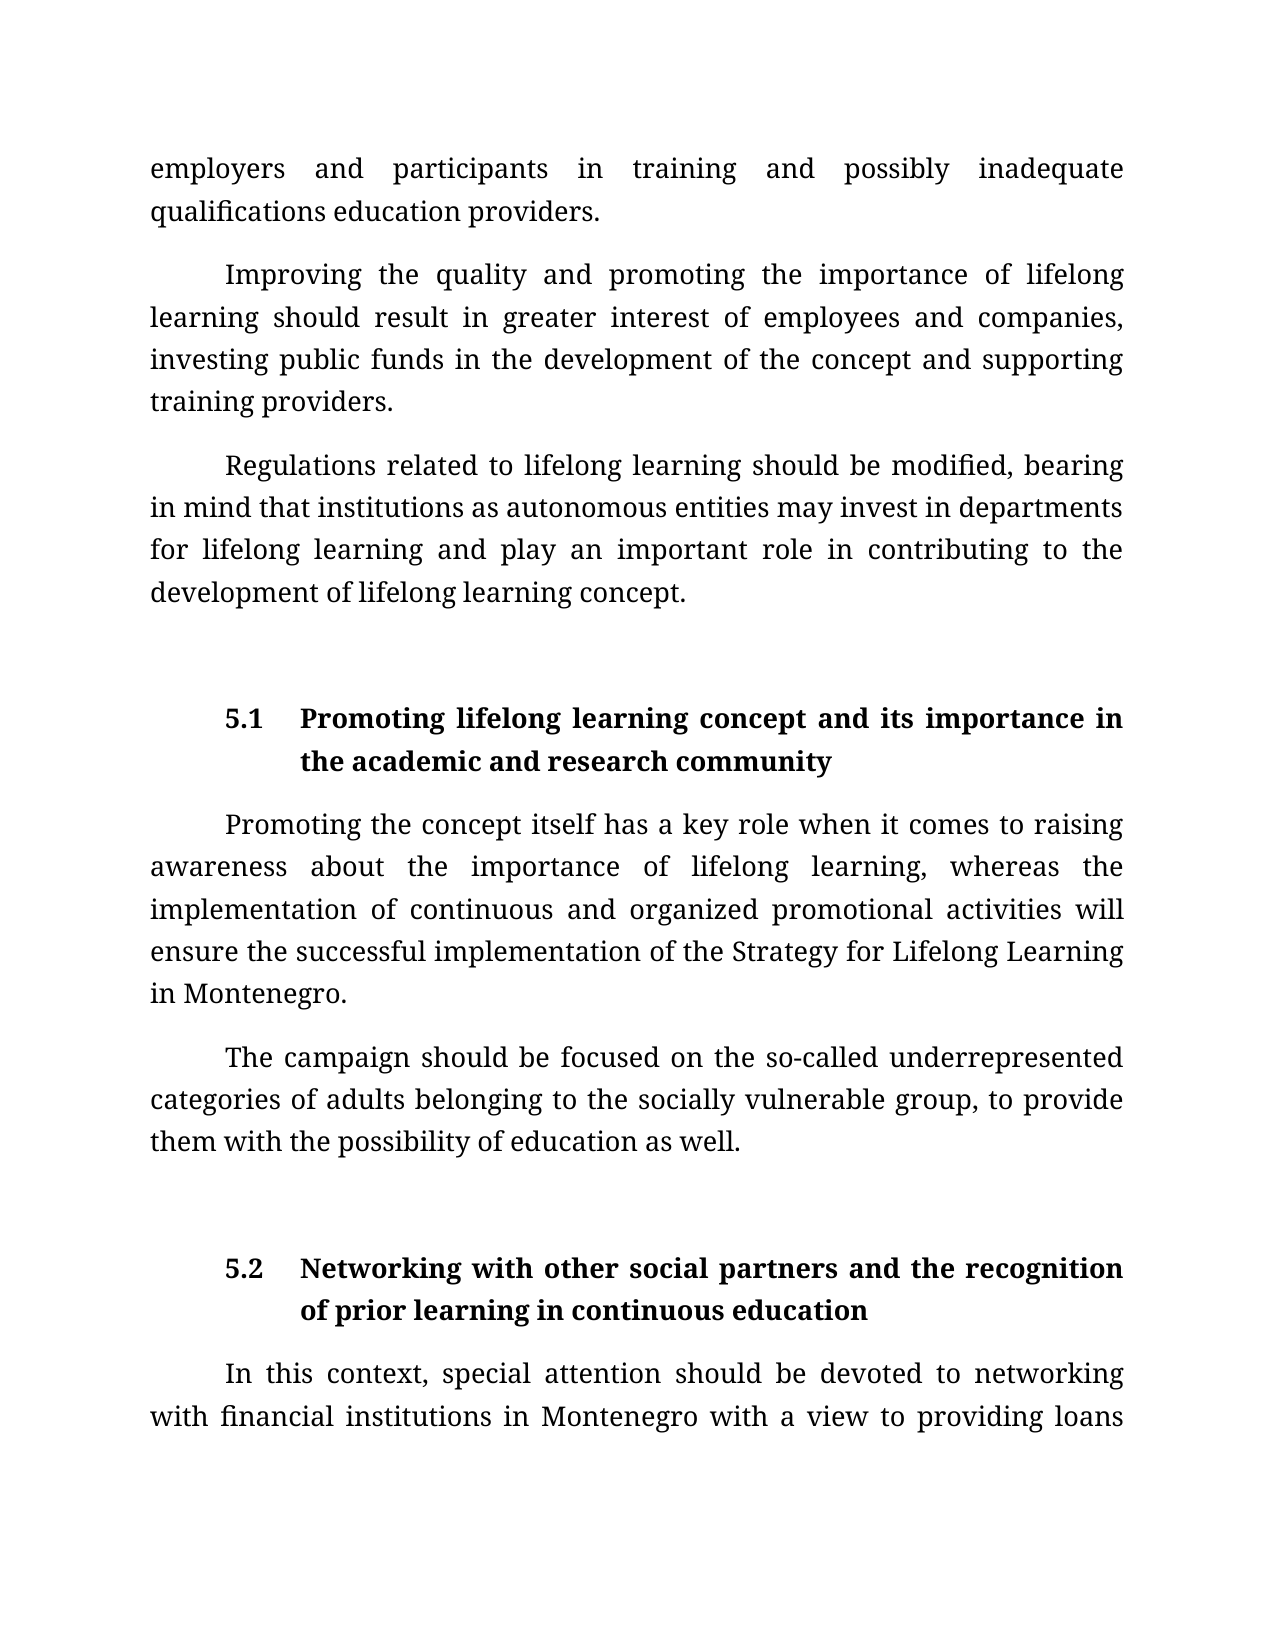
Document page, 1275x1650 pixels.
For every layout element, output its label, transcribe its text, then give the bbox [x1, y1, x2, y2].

text The campaign should be focused on the so-called underrepresented categories of adults belonging to the socially vulnerable group, to provide them with the possibility of education as well. [150, 1038, 1125, 1160]
text Improving the quality and promoting the importance of lifelong learning should result in greater interest of employees and companies, investing public funds in the development of the concept and supporting training providers. [150, 256, 1125, 420]
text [150, 1355, 1125, 1434]
text 5.2 Networking with other social partners and the recognition of prior learning in continuous education [225, 1249, 1125, 1329]
text Regulations related to lifelong learning should be modified, bearing in mind that institutions as autonomous entities may invest in departments for lifelong learning and play an important role in contributing to the development of lifelong learning concept. [150, 446, 1125, 610]
text Promoting the concept itself has a key role when it comes to raising awareness about the importance of lifelong learning, whereas the implementation of continuous and organized promotional activities will ensure the successful implementation of the Strategy for Lifelong Learning in Montenegro. [150, 805, 1125, 1012]
text 5.1 Promoting lifelong learning concept and its importance in the academic and research community [225, 700, 1125, 779]
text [150, 150, 1125, 229]
